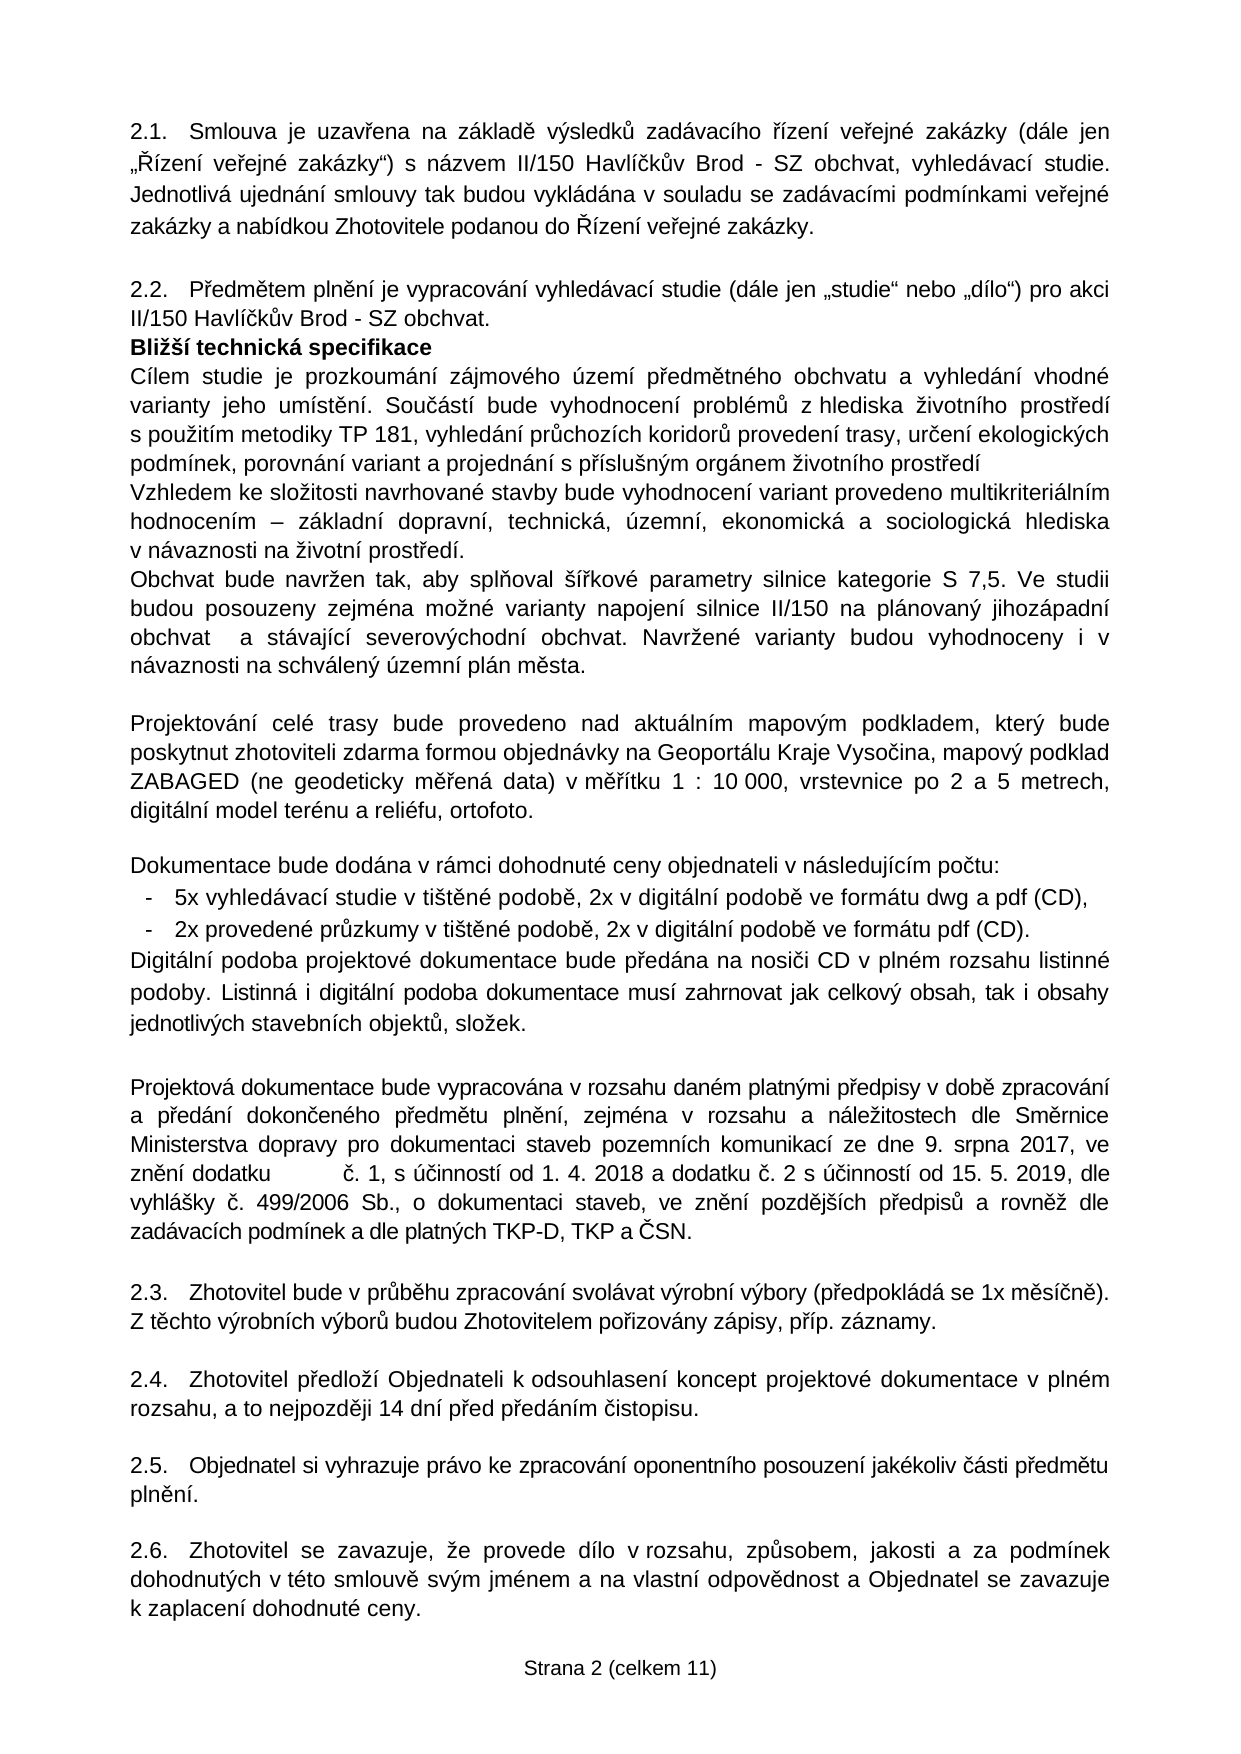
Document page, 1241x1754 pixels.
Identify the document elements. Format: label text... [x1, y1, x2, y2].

text Vzhledem ke složitosti navrhované stavby bude vyhodnocení variant provedeno multikriteriálním hodnocením – základní dopravní, technická, územní, ekonomická a sociologická hlediska v návaznosti na životní prostředí. [130, 479, 1110, 563]
list Objednatel si vyhrazuje právo ke zpracování oponentního posouzení jakékoliv části předmětu plnění. [130, 1452, 1110, 1508]
list Smlouva je uzavřena na základě výsledků zadávacího řízení veřejné zakázky (dále jen „Řízení veřejné zakázky“) s názvem II/150 Havlíčkův Brod - SZ obchvat, vyhledávací studie. Jednotlivá ujednání smlouvy tak budou vykládána v souladu se zadávacími podmínkami veřejné zakázky a nabídkou Zhotovitele podanou do Řízení veřejné zakázky. [130, 118, 1110, 239]
text Projektová dokumentace bude vypracována v rozsahu daném platnými předpisy v době zpracování a předání dokončeného předmětu plnění, zejména v rozsahu a náležitostech dle Směrnice Ministerstva dopravy pro dokumentaci staveb pozemních komunikací ze dne 9. srpna 2017, ve znění dodatku č. 1, s účinností od 1. 4. 2018 a dodatku č. 2 s účinností od 15. 5. 2019, dle vyhlášky č. 499/2006 Sb., o dokumentaci staveb, ve znění pozdějších předpisů a rovněž dle zadávacích podmínek a dle platných TKP-D, TKP a ČSN. [130, 1073, 1110, 1244]
list Zhotovitel předloží Objednateli k odsouhlasení koncept projektové dokumentace v plném rozsahu, a to nejpozději 14 dní před předáním čistopisu. [130, 1366, 1110, 1421]
text Projektování celé trasy bude provedeno nad aktuálním mapovým podkladem, který bude poskytnut zhotoviteli zdarma formou objednávky na Geoportálu Kraje Vysočina, mapový podklad ZABAGED (ne geodeticky měřená data) v měřítku 1 : 10 000, vrstevnice po 2 a 5 metrech, digitální model terénu a reliéfu, ortofoto. [130, 710, 1110, 823]
list 2x provedené průzkumy v tištěné podobě, 2x v digitální podobě ve formátu pdf (CD). [145, 916, 1110, 942]
list Zhotovitel se zavazuje, že provede dílo v rozsahu, způsobem, jakosti a za podmínek dohodnutých v této smlouvě svým jménem a na vlastní odpovědnost a Objednatel se zavazuje k zaplacení dohodnuté ceny. [130, 1537, 1110, 1621]
list Předmětem plnění je vypracování vyhledávací studie (dále jen „studie“ nebo „dílo“) pro akci II/150 Havlíčkův Brod - SZ obchvat. [130, 276, 1110, 331]
list Zhotovitel bude v průběhu zpracování svolávat výrobní výbory (předpokládá se 1x měsíčně). Z těchto výrobních výborů budou Zhotovitelem pořizovány zápisy, příp. záznamy. [130, 1279, 1110, 1334]
text Obchvat bude navržen tak, aby splňoval šířkové parametry silnice kategorie S 7,5. Ve studii budou posouzeny zejména možné varianty napojení silnice II/150 na plánovaný jihozápadní obchvat a stávající severovýchodní obchvat. Navržené varianty budou vyhodnoceny i v návaznosti na schválený územní plán města. [130, 566, 1110, 679]
text Cílem studie je prozkoumání zájmového území předmětného obchvatu a vyhledání vhodné varianty jeho umístění. Součástí bude vyhodnocení problémů z hlediska životního prostředí s použitím metodiky TP 181, vyhledání průchozích koridorů provedení trasy, určení ekologických podmínek, porovnání variant a projednání s příslušným orgánem životního prostředí [130, 363, 1110, 476]
list 5x vyhledávací studie v tištěné podobě, 2x v digitální podobě ve formátu dwg a pdf (CD), [145, 884, 1110, 910]
text Bližší technická specifikace [130, 334, 1110, 360]
text Dokumentace bude dodána v rámci dohodnuté ceny objednateli v následujícím počtu: [130, 852, 1110, 879]
text Digitální podoba projektové dokumentace bude předána na nosiči CD v plném rozsahu listinné podoby. Listinná i digitální podoba dokumentace musí zahrnovat jak celkový obsah, tak i obsahy jednotlivých stavebních objektů, složek. [130, 947, 1110, 1037]
